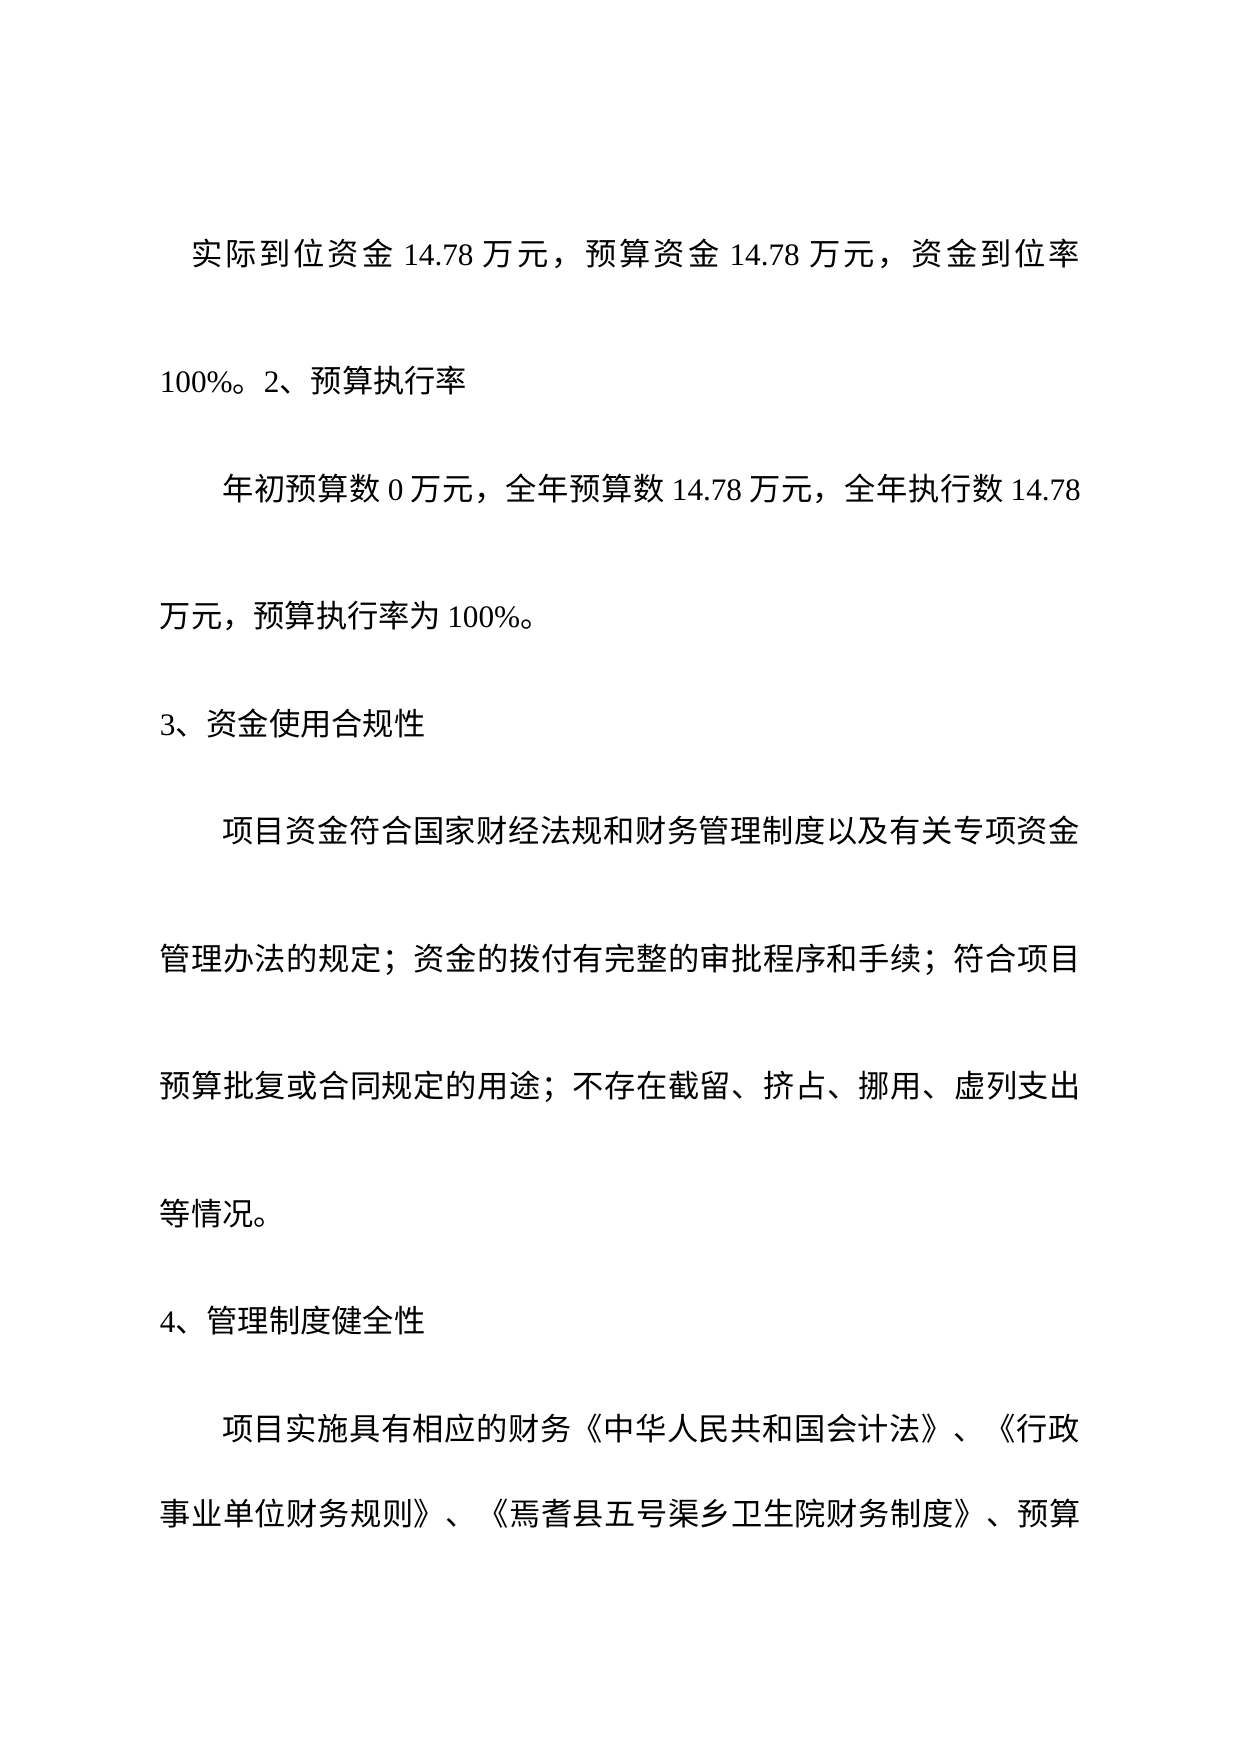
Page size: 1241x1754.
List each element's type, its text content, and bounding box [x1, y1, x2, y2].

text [159, 1384, 1081, 1554]
text 实际到位资金14.78万元，预算资金14.78万元，资金到位率100%。2、预算执行率 [159, 209, 1081, 421]
text 项目资金符合国家财经法规和财务管理制度以及有关专项资金管理办法的规定；资金的拨付有完整的审批程序和手续；符合项目预算批复或合同规定的用途；不存在截留、挤占、挪用、虚列支出等情况。 [159, 787, 1081, 1254]
text 3、资金使用合规性 [159, 679, 1081, 764]
text 4、管理制度健全性 [159, 1277, 1081, 1362]
text 年初预算数0万元，全年预算数14.78万元，全年执行数14.78万元，预算执行率为100%。 [159, 444, 1081, 656]
